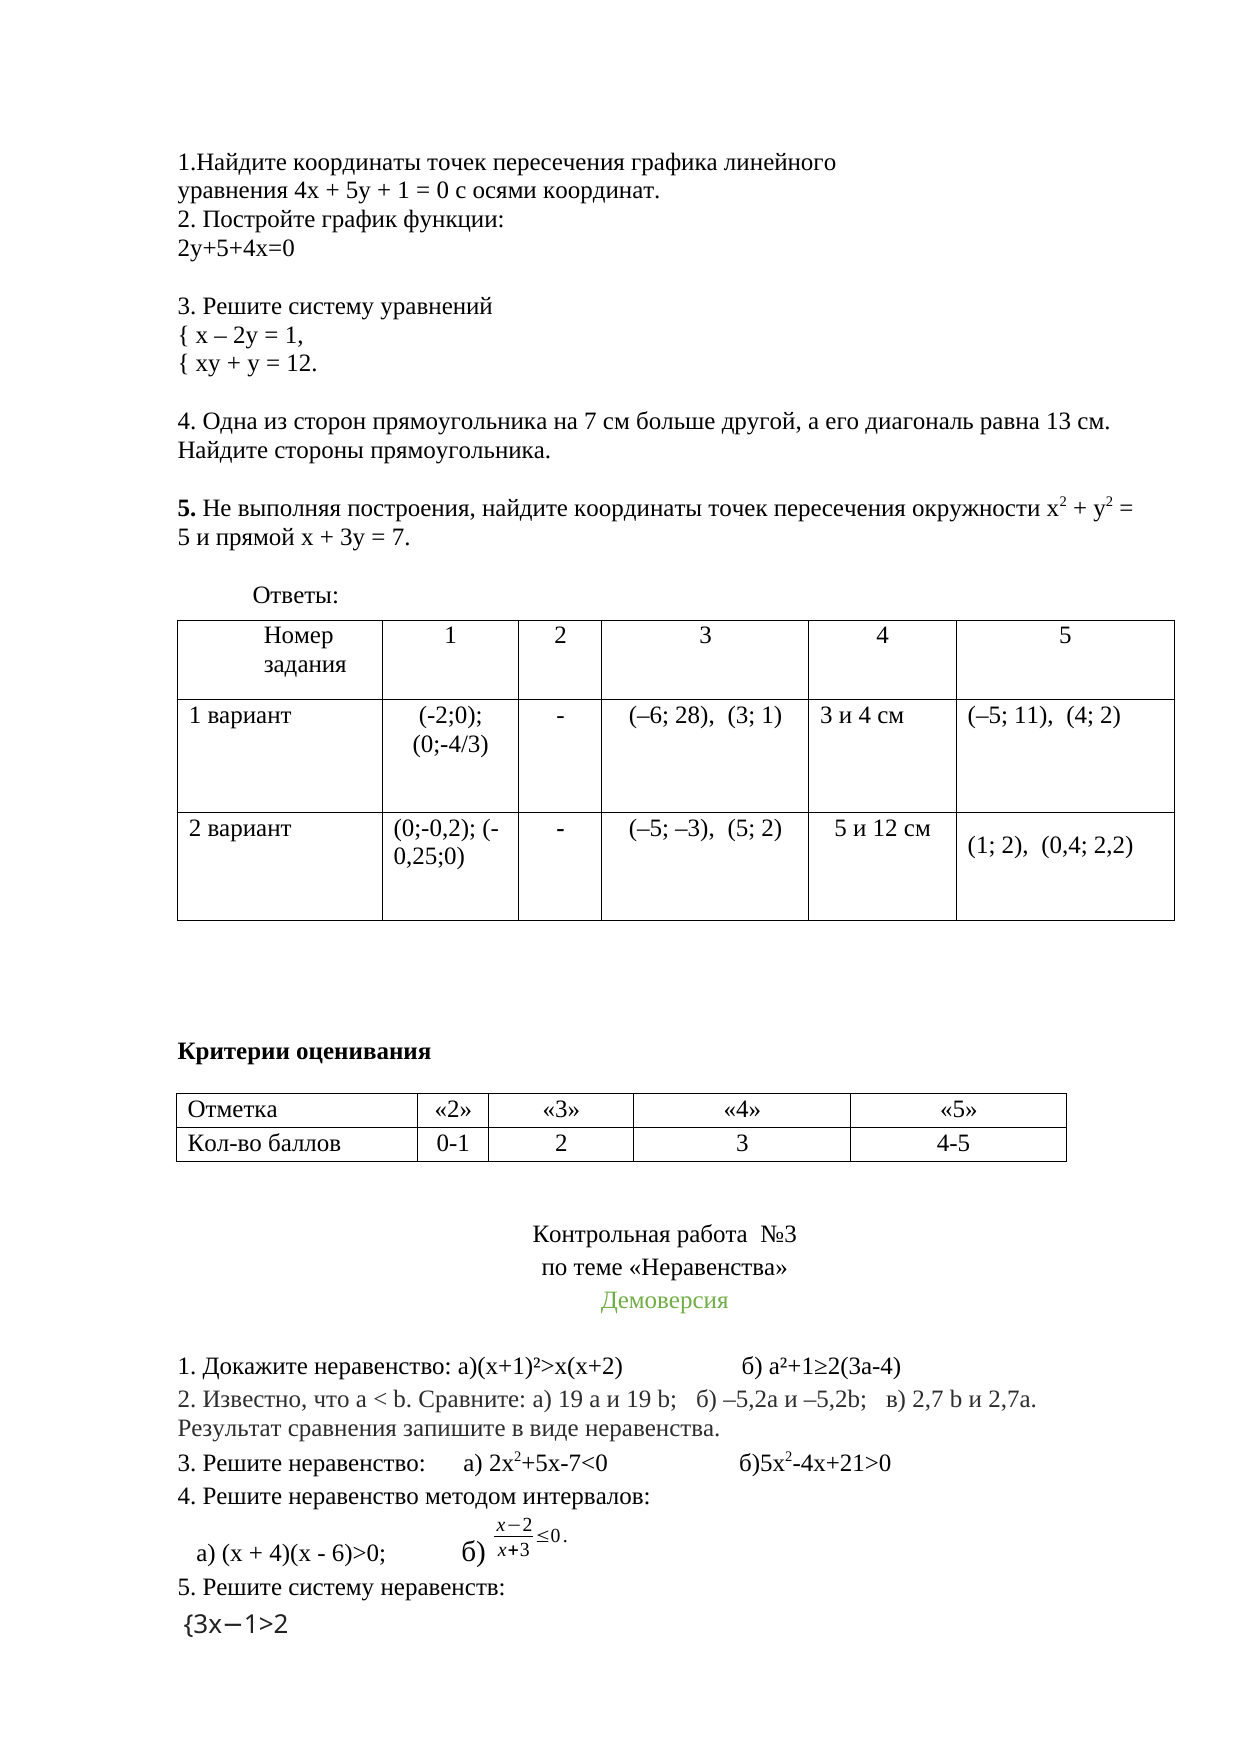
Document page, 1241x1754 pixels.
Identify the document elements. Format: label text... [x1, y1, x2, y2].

text 2. Известно, что а < b. Сравните: а) 19 а и 19 b; б) –5,2а и –5,2b; в) 2,7 b и 2,7а. Результат сравнения запишите в виде неравенства. [177, 1384, 1113, 1442]
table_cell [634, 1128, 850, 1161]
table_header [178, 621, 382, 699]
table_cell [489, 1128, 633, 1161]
text Критерии оценивания [177, 1036, 1152, 1064]
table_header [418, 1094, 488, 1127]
text 3. Решите систему уравнений { х – 2у = 1, { xy + у = 12. [177, 291, 1152, 377]
text Демоверсия [177, 1285, 1152, 1314]
text 1. Докажите неравенство: а)(x+1)²>x(x+2) б) a²+1≥2(3a-4) [177, 1351, 1152, 1380]
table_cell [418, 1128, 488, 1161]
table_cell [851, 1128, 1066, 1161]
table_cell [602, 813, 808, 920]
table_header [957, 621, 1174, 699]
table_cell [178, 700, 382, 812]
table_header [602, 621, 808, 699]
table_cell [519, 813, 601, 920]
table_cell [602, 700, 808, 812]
text 3. Решите неравенство: a) 2x2+5x-7<0 б)5x2-4x+21>0 [177, 1448, 1152, 1477]
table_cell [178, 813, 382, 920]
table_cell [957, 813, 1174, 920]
text 2. Постройте график функции: [177, 204, 1152, 233]
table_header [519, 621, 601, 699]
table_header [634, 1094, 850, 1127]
text Ответы: [252, 580, 1152, 608]
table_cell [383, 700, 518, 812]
text по теме «Неравенства» [177, 1252, 1152, 1281]
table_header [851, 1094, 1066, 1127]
text 5. Решите систему неравенств: [177, 1572, 1152, 1601]
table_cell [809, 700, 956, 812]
text 5. Не выполняя построения, найдите координаты точек пересечения окружности х2 + у2 = 5 и прямой х + 3у = 7. [177, 493, 1152, 551]
text 4. Решите неравенство методом интервалов: [177, 1481, 1152, 1510]
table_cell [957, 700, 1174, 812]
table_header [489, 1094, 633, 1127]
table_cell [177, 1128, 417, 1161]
text Контрольная работа №3 [177, 1219, 1152, 1248]
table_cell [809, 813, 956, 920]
text {3x−1>2 [177, 1605, 1152, 1641]
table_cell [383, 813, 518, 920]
text уравнения 4x + 5y + 1 = 0 с осями координат. [177, 176, 1152, 204]
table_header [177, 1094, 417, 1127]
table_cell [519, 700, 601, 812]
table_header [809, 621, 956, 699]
text 2у+5+4х=0 [177, 233, 1152, 262]
text 4. Одна из сторон прямоугольника на 7 см больше другой, а его диагональ равна 13 см. Найдите стороны прямоугольника. [177, 406, 1152, 464]
text а) (х + 4)(х - 6)>0; б) [177, 1514, 1152, 1567]
text 1.Найдите координаты точек пересечения графика линейного [177, 147, 1152, 176]
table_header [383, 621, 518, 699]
